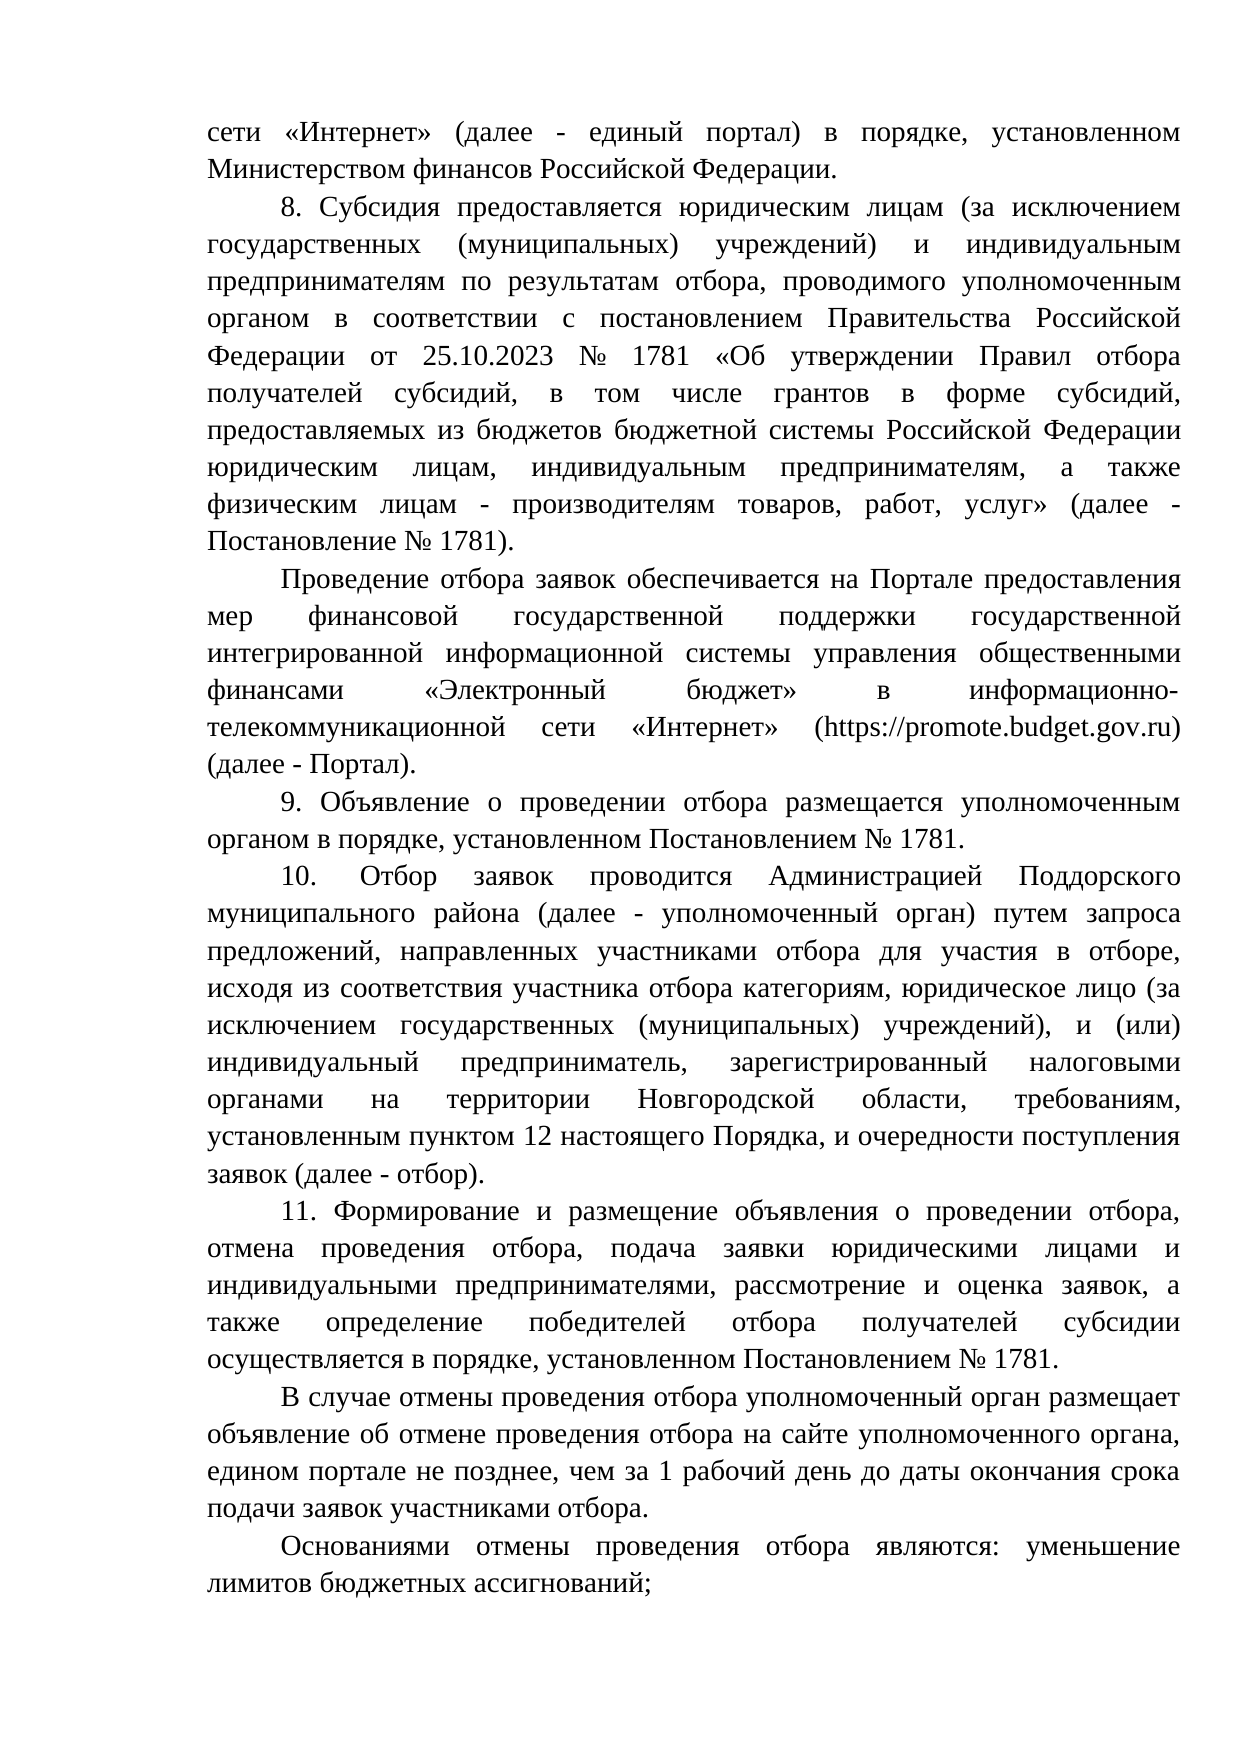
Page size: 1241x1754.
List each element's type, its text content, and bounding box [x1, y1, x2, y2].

list Формирование и размещение объявления о проведении отбора, отмена проведения отбора, подача заявки юридическими лицами и индивидуальными предпринимателями, рассмотрение и оценка заявок, а также определение победителей отбора получателей субсидии осуществляется в порядке, установленном Постановлением № 1781. [207, 1193, 1181, 1375]
text Проведение отбора заявок обеспечивается на Портале предоставления мер финансовой государственной поддержки государственной интегрированной информационной системы управления общественными финансами «Электронный бюджет» в информационно- телекоммуникационной сети «Интернет» (https://promote.budget.gov.ru) (далее - Портал). [207, 561, 1182, 780]
text В случае отмены проведения отбора уполномоченный орган размещает объявление об отмене проведения отбора на сайте уполномоченного органа, едином портале не позднее, чем за 1 рабочий день до даты окончания срока подачи заявок участниками отбора. [207, 1379, 1181, 1524]
text Основаниями отмены проведения отбора являются: уменьшение лимитов бюджетных ассигнований; [207, 1528, 1181, 1598]
list Объявление о проведении отбора размещается уполномоченным органом в порядке, установленном Постановлением № 1781. [207, 784, 1181, 854]
list Субсидия предоставляется юридическим лицам (за исключением государственных (муниципальных) учреждений) и индивидуальным предпринимателям по результатам отбора, проводимого уполномоченным органом в соответствии с постановлением Правительства Российской Федерации от 25.10.2023 № 1781 «Об утверждении Правил отбора получателей субсидий, в том числе грантов в форме субсидий, предоставляемых из бюджетов бюджетной системы Российской Федерации юридическим лицам, индивидуальным предпринимателям, а также физическим лицам - производителям товаров, работ, услуг» (далее - Постановление № 1781). [207, 189, 1182, 557]
list Отбор заявок проводится Администрацией Поддорского муниципального района (далее - уполномоченный орган) путем запроса предложений, направленных участниками отбора для участия в отборе, исходя из соответствия участника отбора категориям, юридическое лицо (за исключением государственных (муниципальных) учреждений), и (или) индивидуальный предприниматель, зарегистрированный налоговыми органами на территории Новгородской области, требованиям, установленным пунктом 12 настоящего Порядка, и очередности поступления заявок (далее - отбор). [207, 858, 1182, 1189]
text сети «Интернет» (далее - единый портал) в порядке, установленном Министерством финансов Российской Федерации. [207, 114, 1181, 185]
